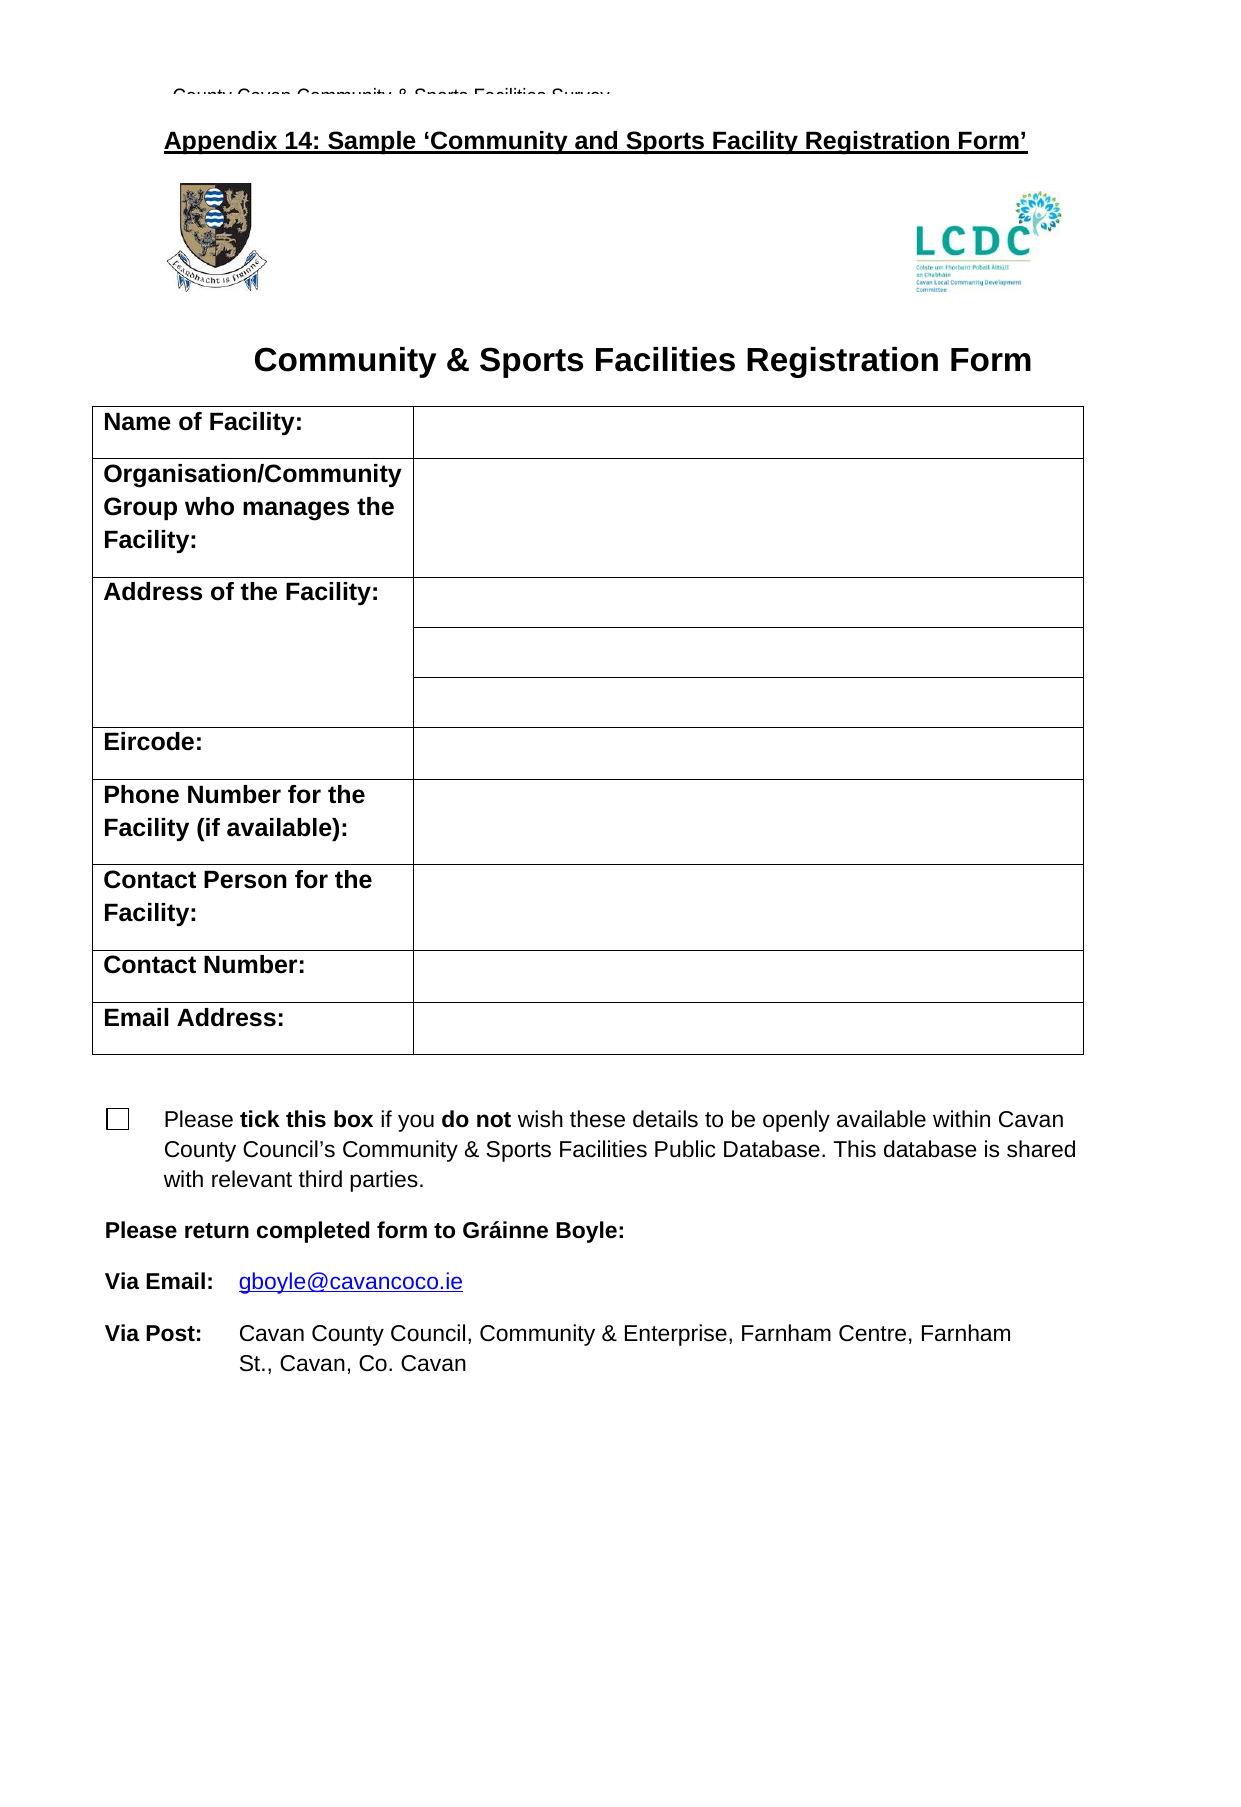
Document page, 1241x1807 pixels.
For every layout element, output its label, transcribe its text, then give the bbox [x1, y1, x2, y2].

table_cell Email Address: [93, 1003, 413, 1054]
table_cell Contact Number: [93, 951, 413, 1002]
table_cell [414, 459, 1083, 577]
text Please return completed form to Gráinne Boyle: Via Email: gboyle@cavancoco.ie [104, 1217, 626, 1294]
table_cell Phone Number for the Facility (if available): [93, 780, 413, 864]
table_cell [414, 865, 1083, 950]
picture [166, 183, 267, 292]
table_cell [414, 951, 1083, 1002]
table_cell [414, 728, 1083, 779]
table_header [414, 407, 1083, 458]
table_cell Eircode: [93, 728, 413, 779]
table_cell [414, 678, 1083, 727]
subtitle Community & Sports Facilities Registration Form [253, 341, 1096, 379]
table_cell Organisation/Community Group who manages the Facility: [93, 459, 413, 577]
table_cell [414, 780, 1083, 864]
table_cell Contact Person for the Facility: [93, 865, 413, 950]
table_cell [414, 1003, 1083, 1054]
text Via Post: Cavan County Council, Community & Enterprise, Farnham Centre, Farnham St., Cavan, Co. Cavan [104, 1319, 1052, 1376]
table_header Name of Facility: [93, 407, 413, 458]
picture [916, 191, 1062, 292]
table_cell [414, 578, 1083, 627]
table_cell Address of the Facility: [93, 578, 413, 727]
subtitle Appendix 14: Sample ‘Community and Sports Facility Registration Form’ [163, 126, 1096, 155]
text Please tick this box if you do not wish these details to be openly available within Cavan County Council’s Community & Sports Facilities Public Database. This database is shared with relevant third parties. [163, 1106, 1078, 1192]
table_cell [414, 628, 1083, 677]
